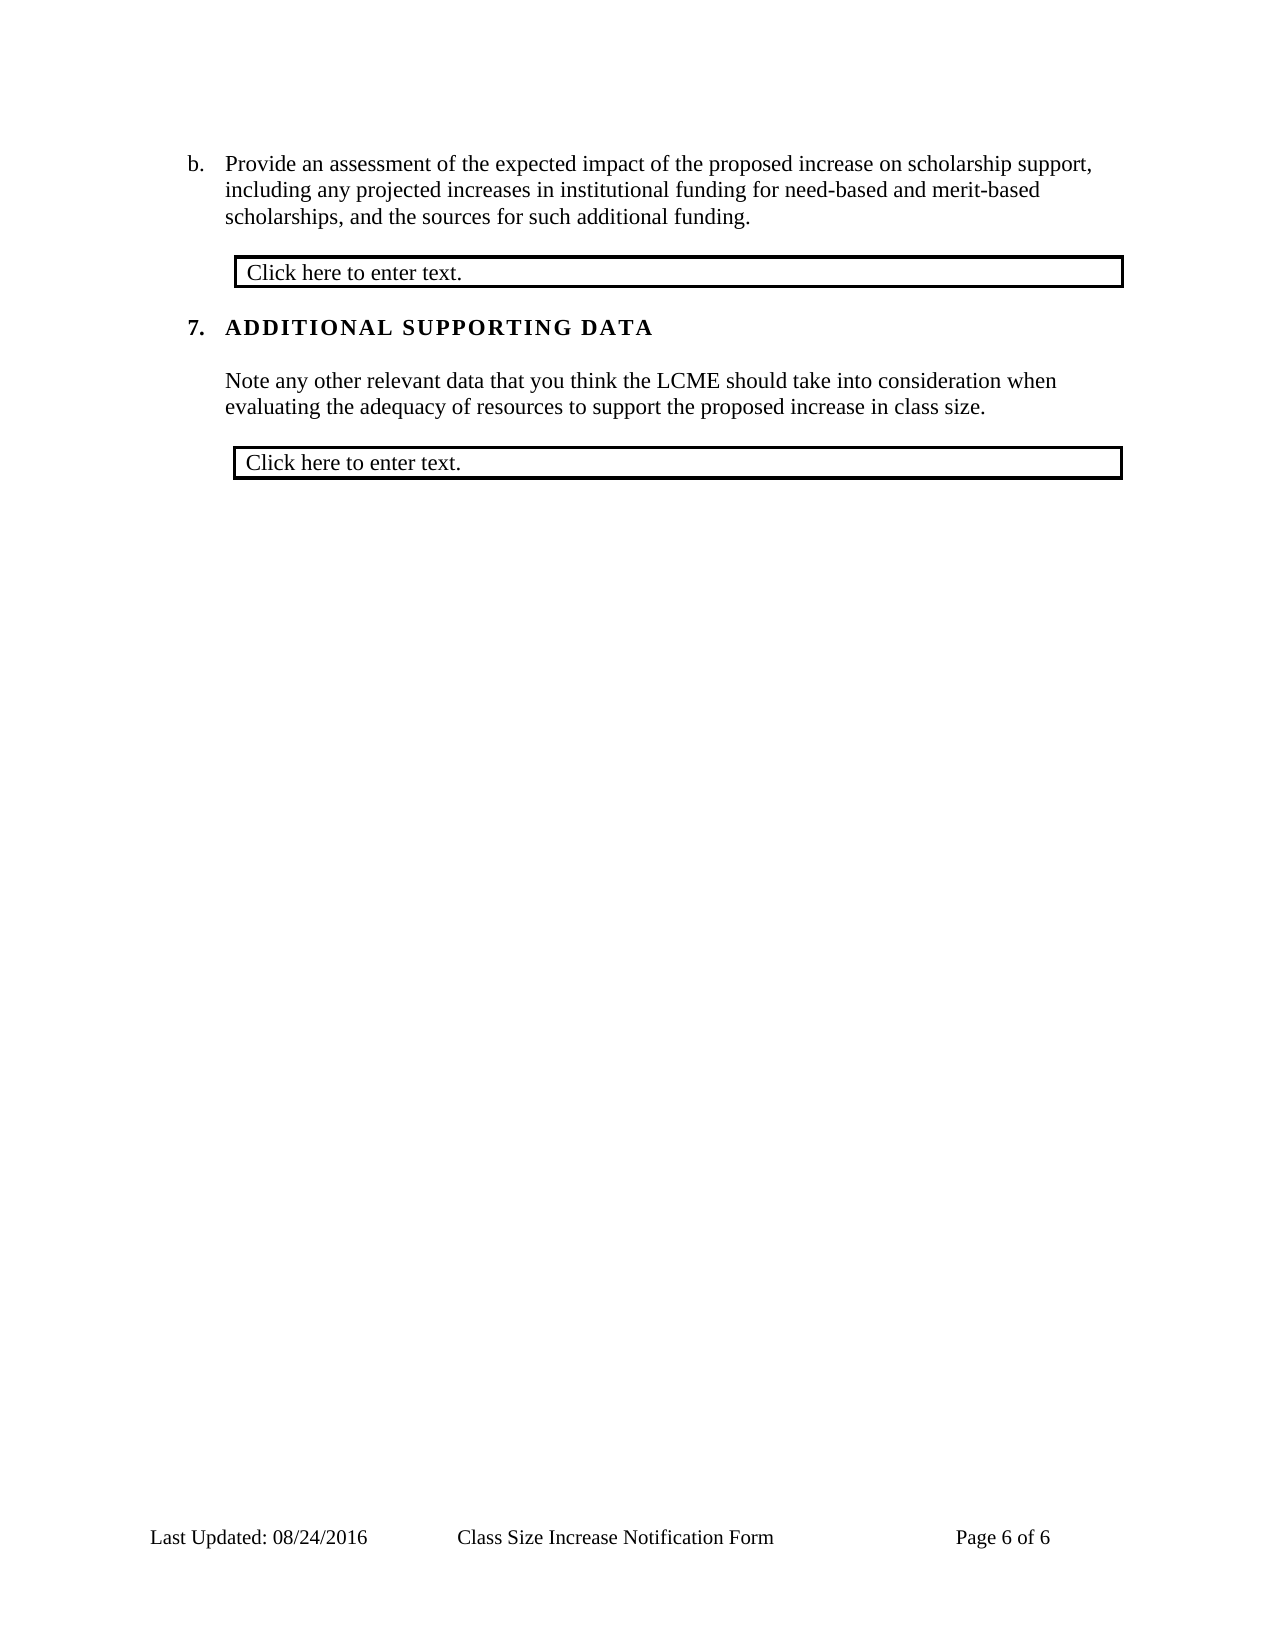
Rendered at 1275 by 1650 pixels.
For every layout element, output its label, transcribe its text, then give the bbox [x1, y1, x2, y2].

text Note any other relevant data that you think the LCME should take into consideration when evaluating the adequacy of resources to support the proposed increase in class size. [225, 367, 1125, 420]
list ADDITIONAL Supporting Data [187, 314, 1125, 341]
list Provide an assessment of the expected impact of the proposed increase on scholarship support, including any projected increases in institutional funding for need-based and merit-based scholarships, and the sources for such additional funding. [187, 150, 1125, 229]
